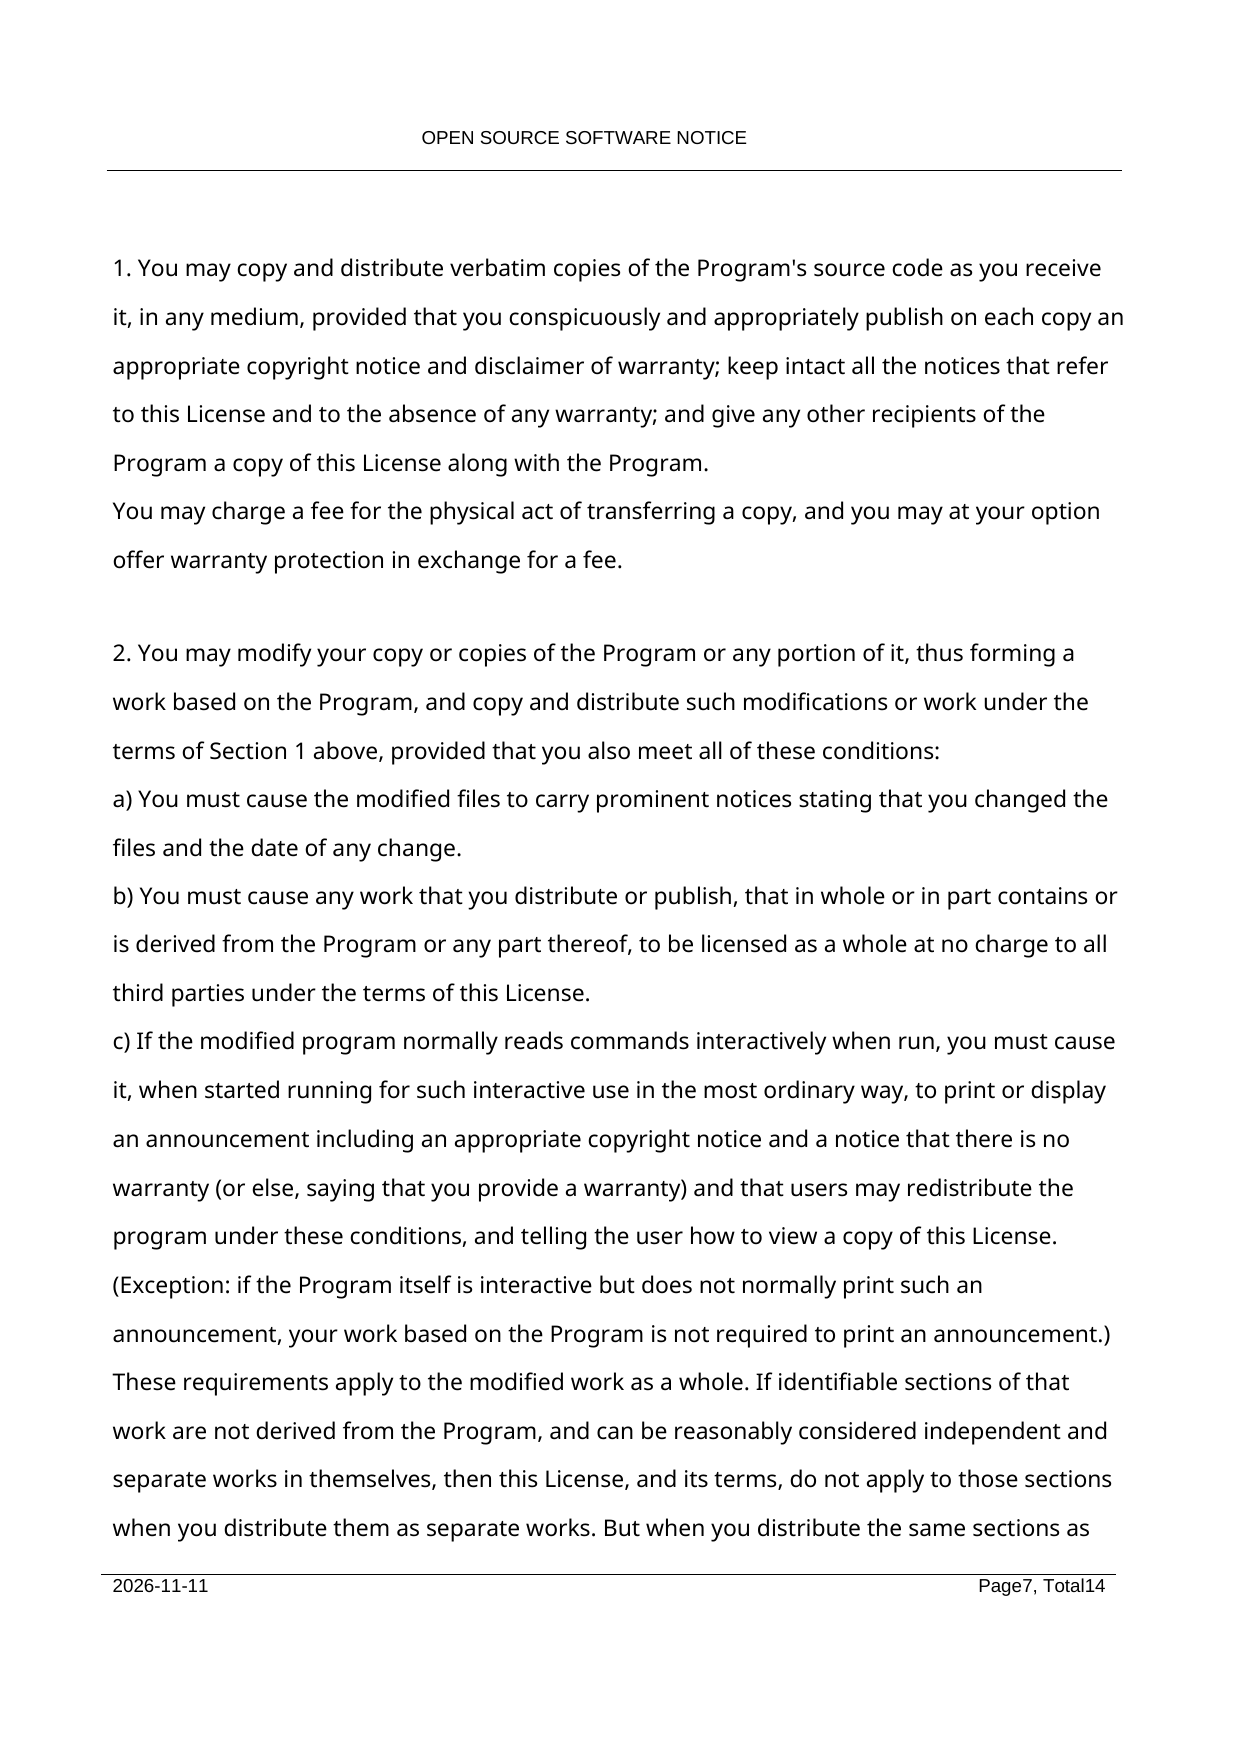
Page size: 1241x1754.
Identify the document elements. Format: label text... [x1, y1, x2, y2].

text You may charge a fee for the physical act of transferring a copy, and you may at your option offer warranty protection in exchange for a fee. [112, 494, 1128, 576]
text b) You must cause any work that you distribute or publish, that in whole or in part contains or is derived from the Program or any part thereof, to be licensed as a whole at no charge to all third parties under the terms of this License. [112, 879, 1128, 1009]
text 2. You may modify your copy or copies of the Program or any portion of it, thus forming a work based on the Program, and copy and distribute such modifications or work under the terms of Section 1 above, provided that you also meet all of these conditions: [112, 637, 1128, 767]
text a) You must cause the modified files to carry prominent notices stating that you changed the files and the date of any change. [112, 782, 1128, 863]
text c) If the modified program normally reads commands interactively when run, you must cause it, when started running for such interactive use in the most ordinary way, to print or display an announcement including an appropriate copyright notice and a notice that there is no warranty (or else, saying that you provide a warranty) and that users may redistribute the program under these conditions, and telling the user how to view a copy of this License. (Exception: if the Program itself is interactive but does not normally print such an announcement, your work based on the Program is not required to print an announcement.) [112, 1025, 1128, 1350]
text 1. You may copy and distribute verbatim copies of the Program's source code as you receive it, in any medium, provided that you conspicuously and appropriately publish on each copy an appropriate copyright notice and disclaimer of warranty; keep intact all the notices that refer to this License and to the absence of any warranty; and give any other recipients of the Program a copy of this License along with the Program. [112, 251, 1128, 479]
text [112, 1365, 1128, 1544]
